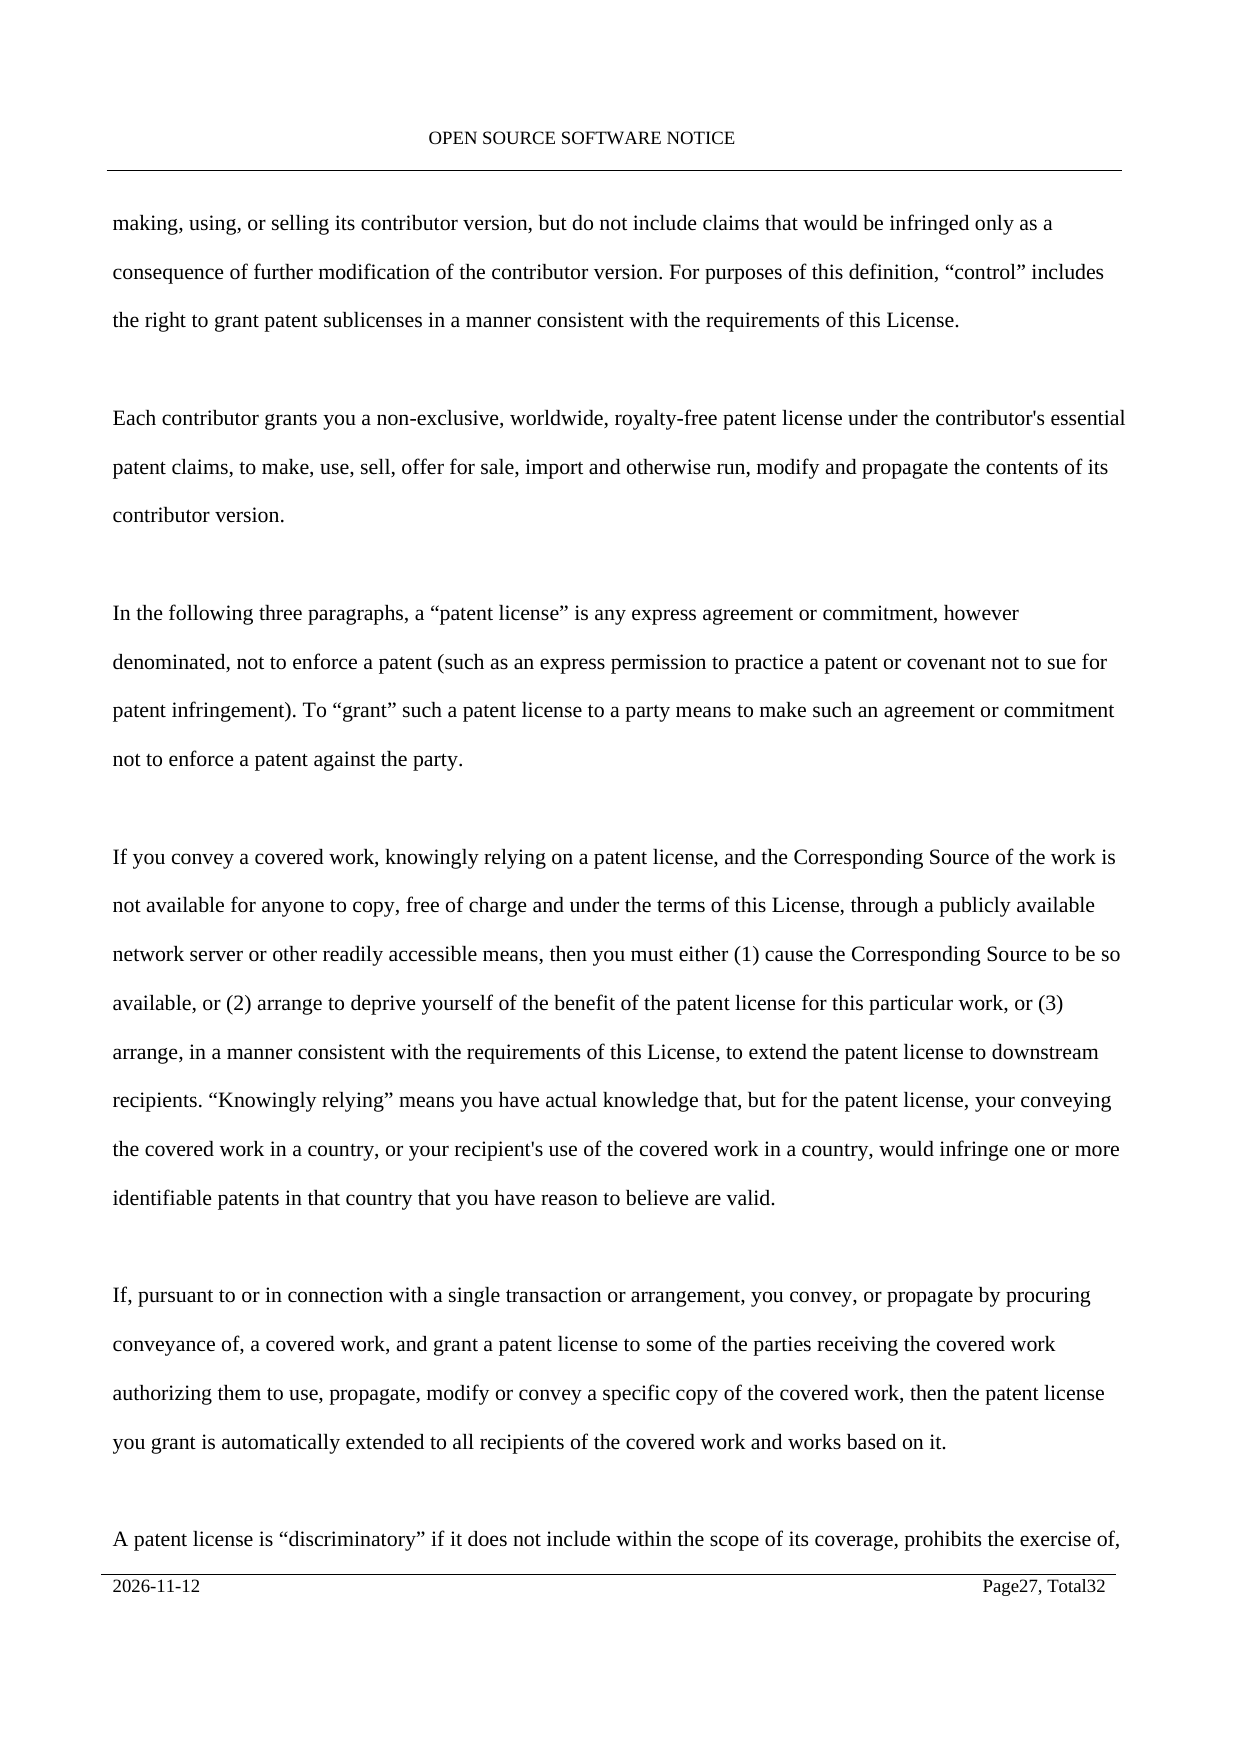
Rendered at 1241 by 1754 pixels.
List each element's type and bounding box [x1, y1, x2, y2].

text [112, 206, 1128, 1555]
